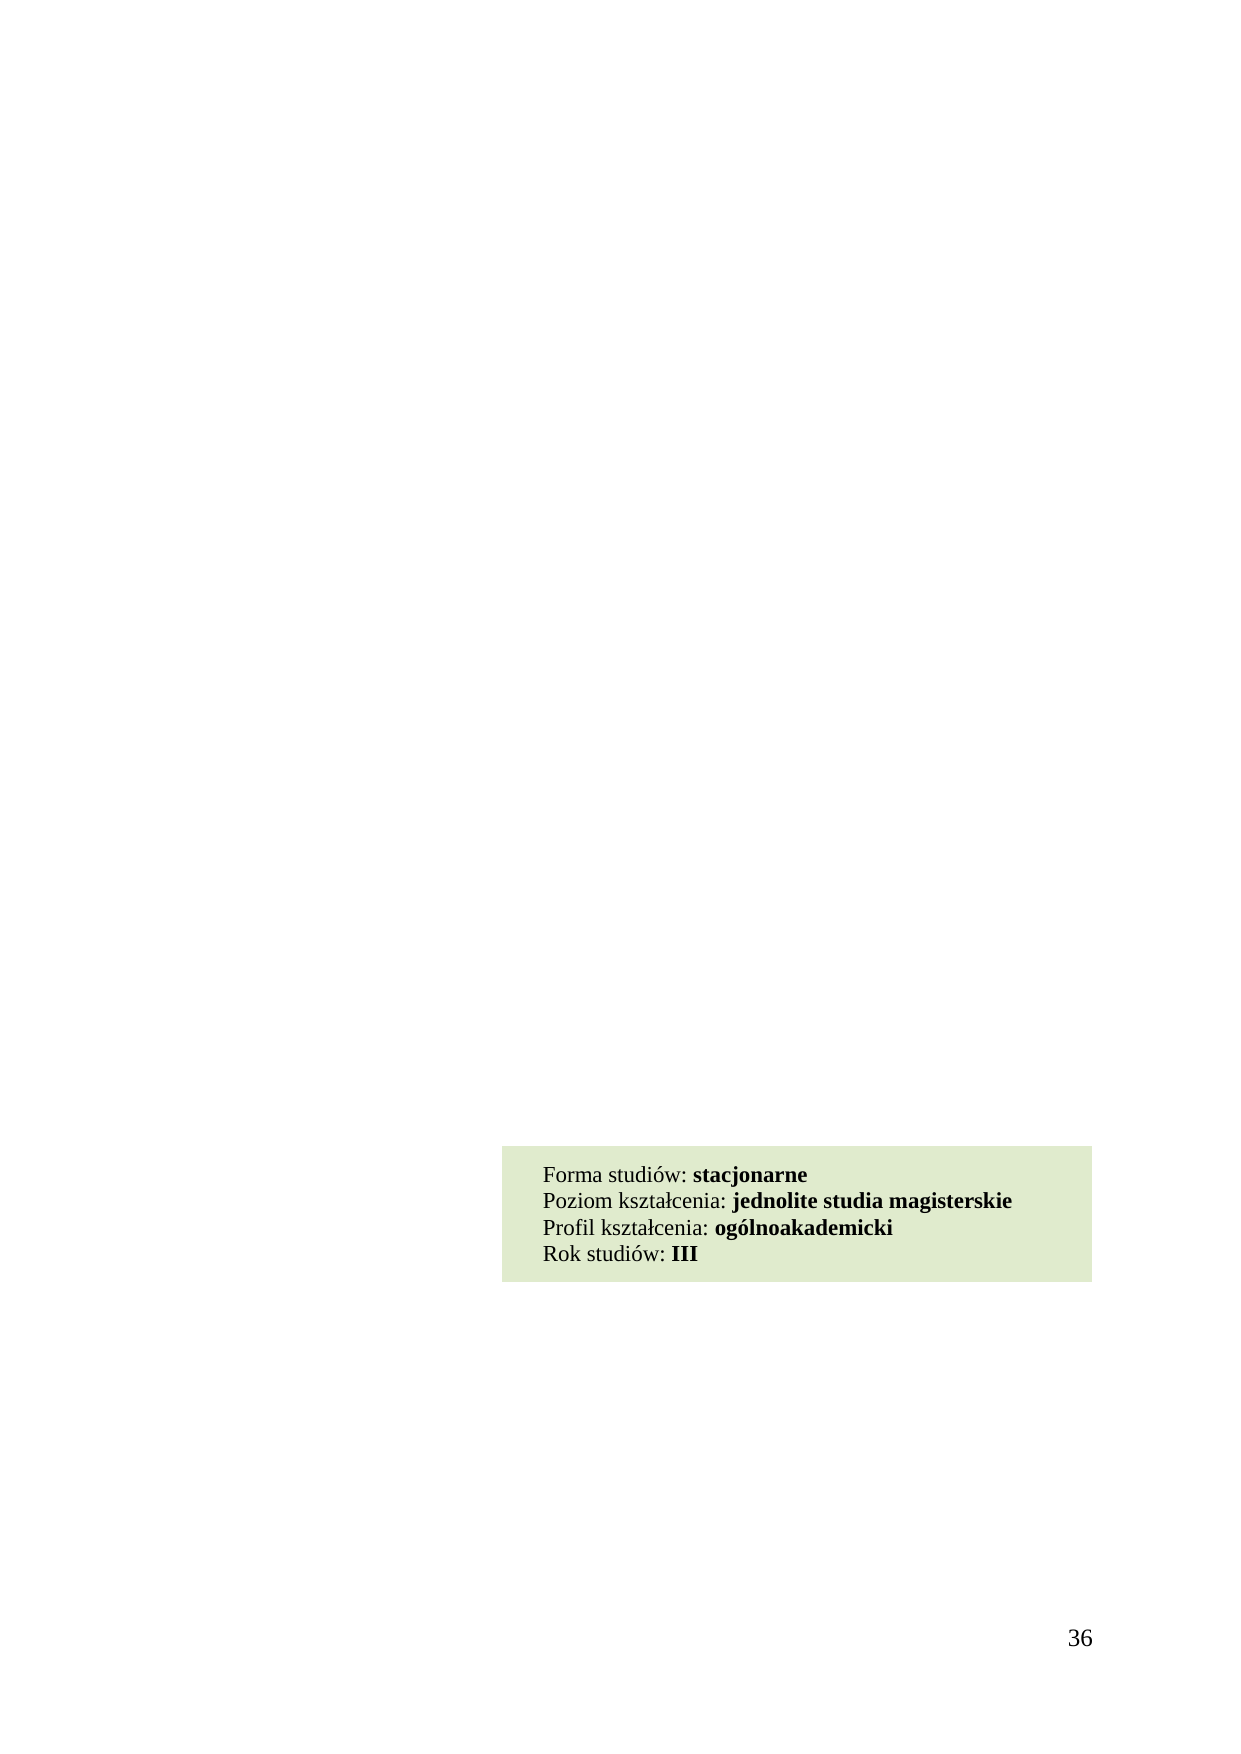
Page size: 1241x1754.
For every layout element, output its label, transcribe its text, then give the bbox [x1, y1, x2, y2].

table_header Forma studiów: stacjonarne Poziom kształcenia: jednolite studia magisterskie Profil kształcenia: ogólnoakademicki Rok studiów: III [502, 1146, 1092, 1282]
